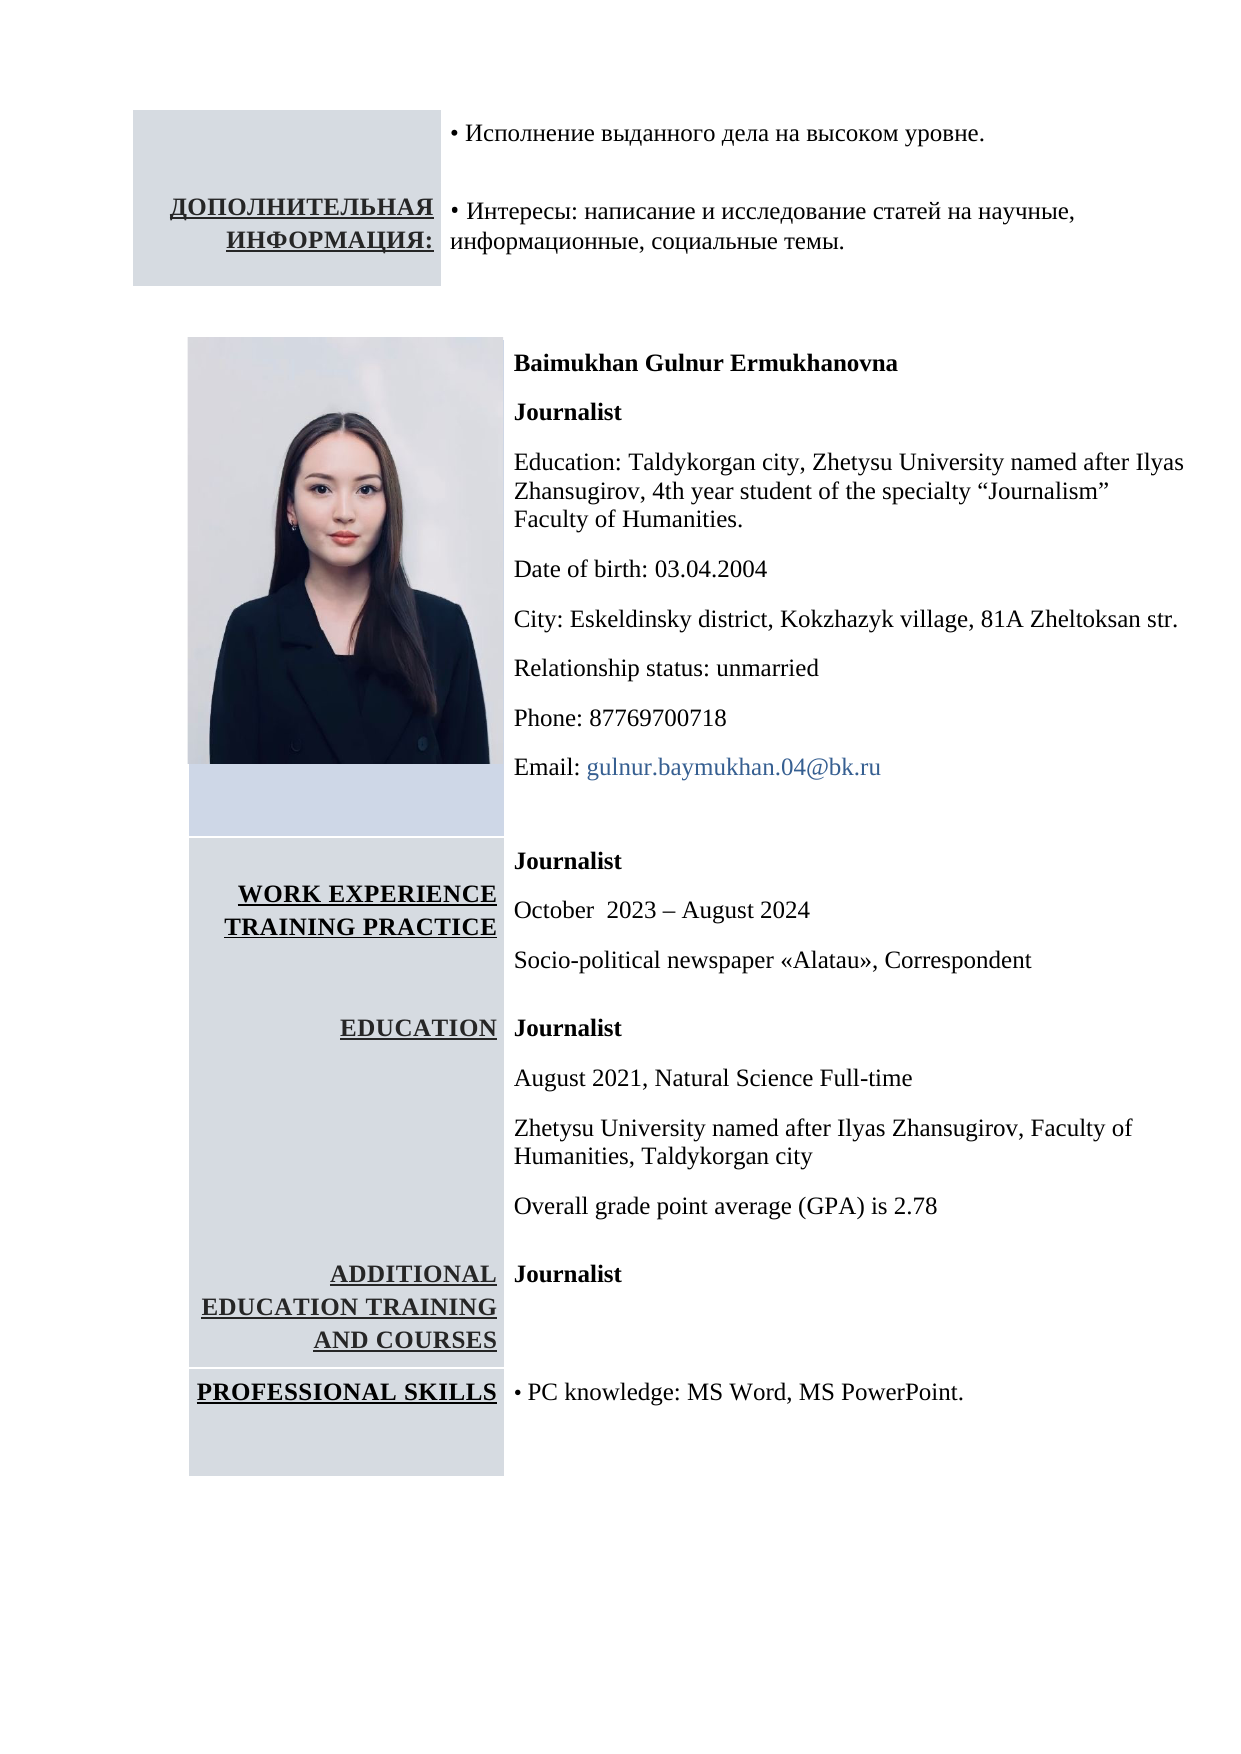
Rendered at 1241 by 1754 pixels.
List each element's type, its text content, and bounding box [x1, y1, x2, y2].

picture [187, 337, 504, 764]
table_cell ДОСТИЖЕНИЯ: [133, 110, 441, 182]
table_cell Journalist [506, 1251, 1195, 1367]
table_cell • PC knowledge: MS Word, MS PowerPoint. [506, 1369, 1195, 1476]
table_cell PROFESSIONAL SKILLS [189, 1369, 504, 1476]
table_cell ДОПОЛНИТЕЛЬНАЯ ИНФОРМАЦИЯ: [133, 182, 441, 286]
table_cell ADDITIONAL EDUCATION TRAINING AND COURSES [189, 1249, 504, 1367]
table_header Baimukhan Gulnur Ermukhanovna Journalist Education: Taldykorgan city, Zhetysu University named after Ilyas Zhansugirov, 4th year student of the specialty “Journalism” Faculty of Humanities. Date of birth: 03.04.2004 City: Eskeldinsky district, Kokzhazyk village, 81A Zheltoksan str. Relationship status: unmarried Phone: 87769700718 Email: gulnur.baymukhan.04@bk.ru [506, 340, 1195, 836]
table_cell WORK EXPERIENCE TRAINING PRACTICE [189, 838, 504, 1003]
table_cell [443, 110, 1180, 182]
table_header [189, 764, 504, 836]
table_cell • Интересы: написание и исследование статей на научные, информационные, социальные темы. [443, 184, 1180, 286]
table_cell Journalist October 2023 – August 2024 Socio-political newspaper «Alatau», Correspondent [506, 838, 1195, 1003]
table_cell Journalist August 2021, Natural Science Full-time Zhetysu University named after Ilyas Zhansugirov, Faculty of Humanities, Taldykorgan city Overall grade point average (GPA) is 2.78 [506, 1005, 1195, 1249]
table_cell EDUCATION [189, 1003, 504, 1249]
